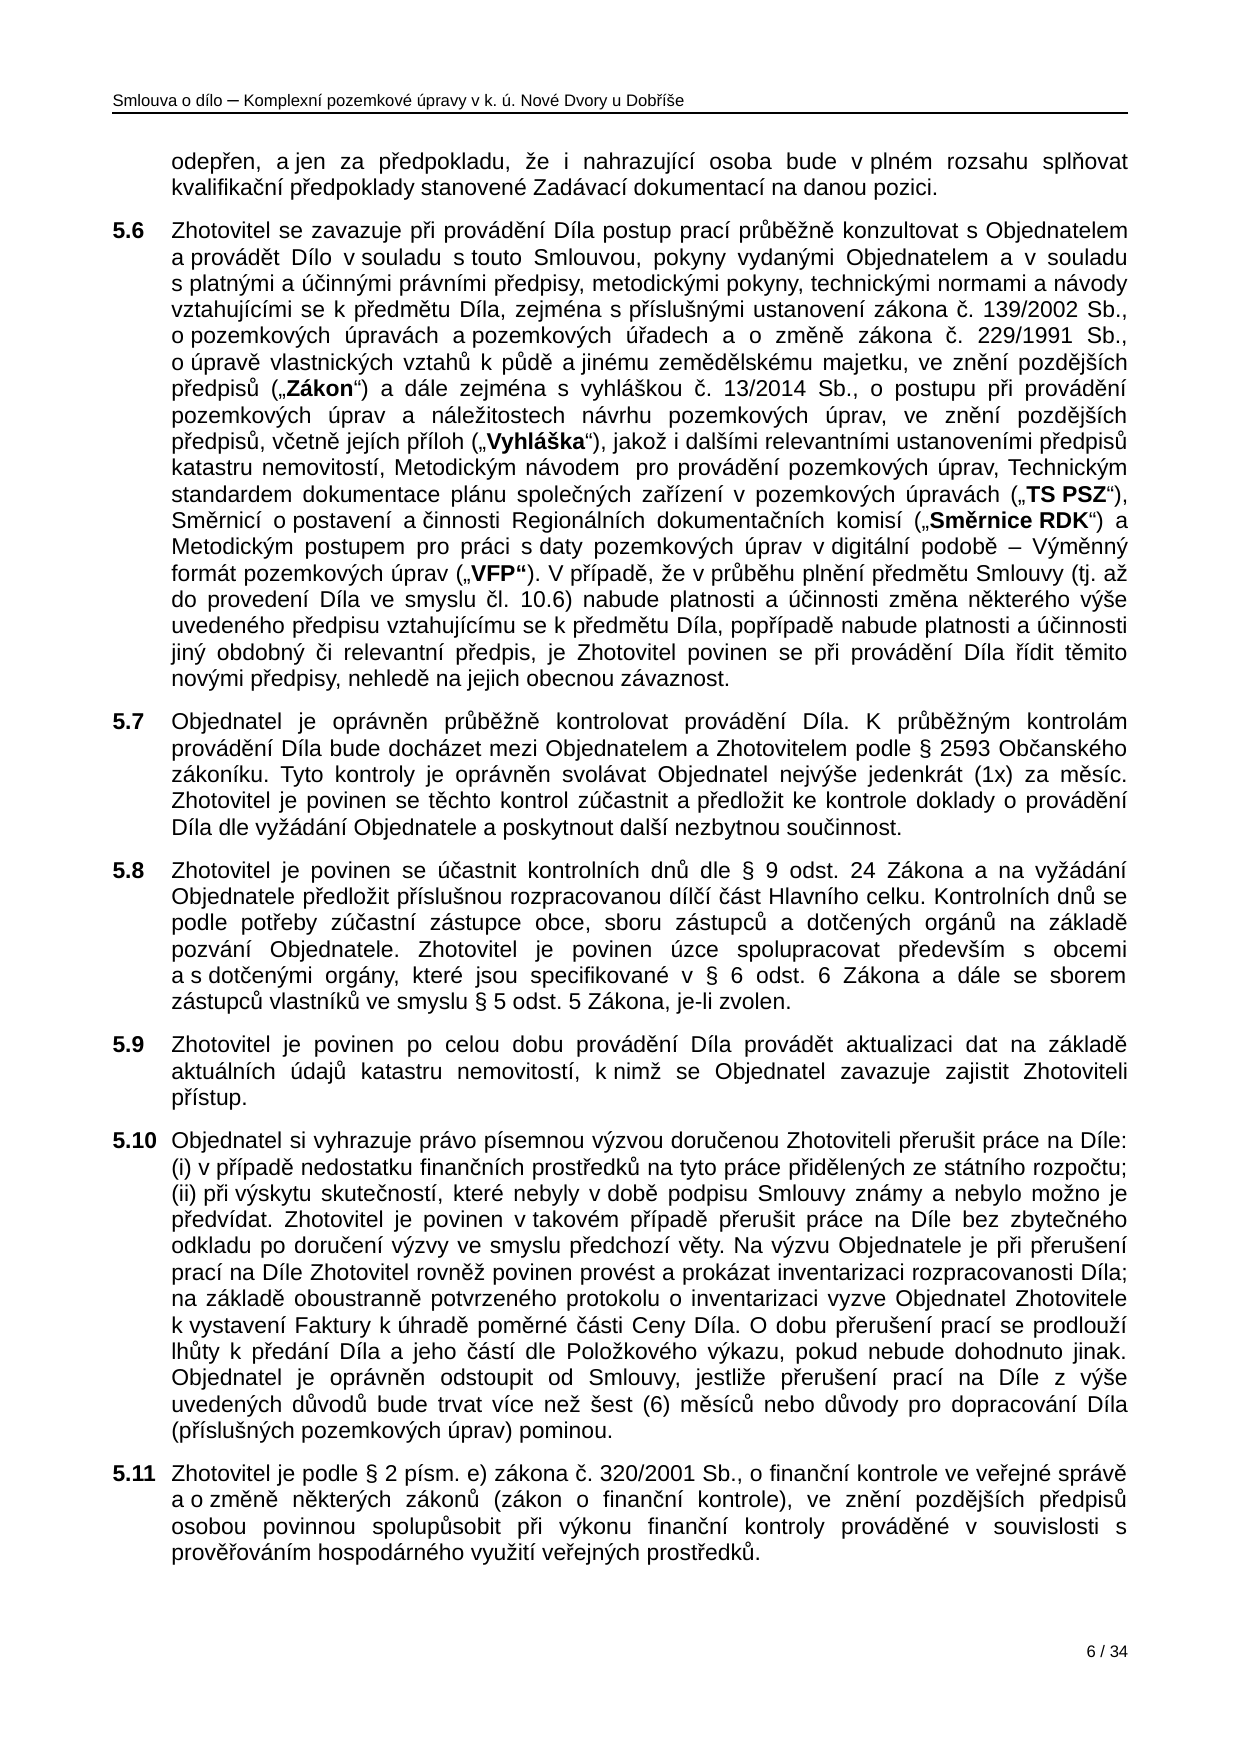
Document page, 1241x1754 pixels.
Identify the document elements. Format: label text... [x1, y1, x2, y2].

text Zhotovitel je povinen se účastnit kontrolních dnů dle § 9 odst. 24 Zákona a na vyžádání Objednatele předložit příslušnou rozpracovanou dílčí část Hlavního celku. Kontrolních dnů se podle potřeby zúčastní zástupce obce, sboru zástupců a dotčených orgánů na základě pozvání Objednatele. Zhotovitel je povinen úzce spolupracovat především s obcemi a s dotčenými orgány, které jsou specifikované v § 6 odst. 6 Zákona a dále se sborem zástupců vlastníků ve smyslu § 5 odst. 5 Zákona, je-li zvolen. [112, 857, 1128, 1015]
text Zhotovitel se zavazuje při provádění Díla postup prací průběžně konzultovat s Objednatelem a provádět Dílo v souladu s touto Smlouvou, pokyny vydanými Objednatelem a v souladu s platnými a účinnými právními předpisy, metodickými pokyny, technickými normami a návody vztahujícími se k předmětu Díla, zejména s příslušnými ustanovení zákona č. 139/2002 Sb., o pozemkových úpravách a pozemkových úřadech a o změně zákona č. 229/1991 Sb., o úpravě vlastnických vztahů k půdě a jinému zemědělskému majetku, ve znění pozdějších předpisů („Zákon“) a dále zejména s vyhláškou č. 13/2014 Sb., o postupu při provádění pozemkových úprav a náležitostech návrhu pozemkových úprav, ve znění pozdějších předpisů, včetně jejích příloh („Vyhláška“), jakož i dalšími relevantními ustanoveními předpisů katastru nemovitostí, Metodickým návodem pro provádění pozemkových úprav, Technickým standardem dokumentace plánu společných zařízení v pozemkových úpravách („TS PSZ“), Směrnicí o postavení a činnosti Regionálních dokumentačních komisí („Směrnice RDK“) a Metodickým postupem pro práci s daty pozemkových úprav v digitální podobě – Výměnný formát pozemkových úprav („VFP“). V případě, že v průběhu plnění předmětu Smlouvy (tj. až do provedení Díla ve smyslu čl. 10.6) nabude platnosti a účinnosti změna některého výše uvedeného předpisu vztahujícímu se k předmětu Díla, popřípadě nabude platnosti a účinnosti jiný obdobný či relevantní předpis, je Zhotovitel povinen se při provádění Díla řídit těmito novými předpisy, nehledě na jejich obecnou závaznost. [112, 217, 1128, 691]
text Zhotovitel je podle § 2 písm. e) zákona č. 320/2001 Sb., o finanční kontrole ve veřejné správě a o změně některých zákonů (zákon o finanční kontrole), ve znění pozdějších předpisů osobou povinnou spolupůsobit při výkonu finanční kontroly prováděné v souvislosti s prověřováním hospodárného využití veřejných prostředků. [112, 1460, 1128, 1565]
text Objednatel je oprávněn průběžně kontrolovat provádění Díla. K průběžným kontrolám provádění Díla bude docházet mezi Objednatelem a Zhotovitelem podle § 2593 Občanského zákoníku. Tyto kontroly je oprávněn svolávat Objednatel nejvýše jedenkrát (1x) za měsíc. Zhotovitel je povinen se těchto kontrol zúčastnit a předložit ke kontrole doklady o provádění Díla dle vyžádání Objednatele a poskytnout další nezbytnou součinnost. [112, 708, 1128, 840]
text Objednatel si vyhrazuje právo písemnou výzvou doručenou Zhotoviteli přerušit práce na Díle: (i) v případě nedostatku finančních prostředků na tyto práce přidělených ze státního rozpočtu; (ii) při výskytu skutečností, které nebyly v době podpisu Smlouvy známy a nebylo možno je předvídat. Zhotovitel je povinen v takovém případě přerušit práce na Díle bez zbytečného odkladu po doručení výzvy ve smyslu předchozí věty. Na výzvu Objednatele je při přerušení prací na Díle Zhotovitel rovněž povinen provést a prokázat inventarizaci rozpracovanosti Díla; na základě oboustranně potvrzeného protokolu o inventarizaci vyzve Objednatel Zhotovitele k vystavení Faktury k úhradě poměrné části Ceny Díla. O dobu přerušení prací se prodlouží lhůty k předání Díla a jeho částí dle Položkového výkazu, pokud nebude dohodnuto jinak. Objednatel je oprávněn odstoupit od Smlouvy, jestliže přerušení prací na Díle z výše uvedených důvodů bude trvat více než šest (6) měsíců nebo důvody pro dopracování Díla (příslušných pozemkových úprav) pominou. [112, 1127, 1128, 1443]
text Zhotovitel je povinen po celou dobu provádění Díla provádět aktualizaci dat na základě aktuálních údajů katastru nemovitostí, k nimž se Objednatel zavazuje zajistit Zhotoviteli přístup. [112, 1031, 1128, 1110]
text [112, 148, 1128, 200]
